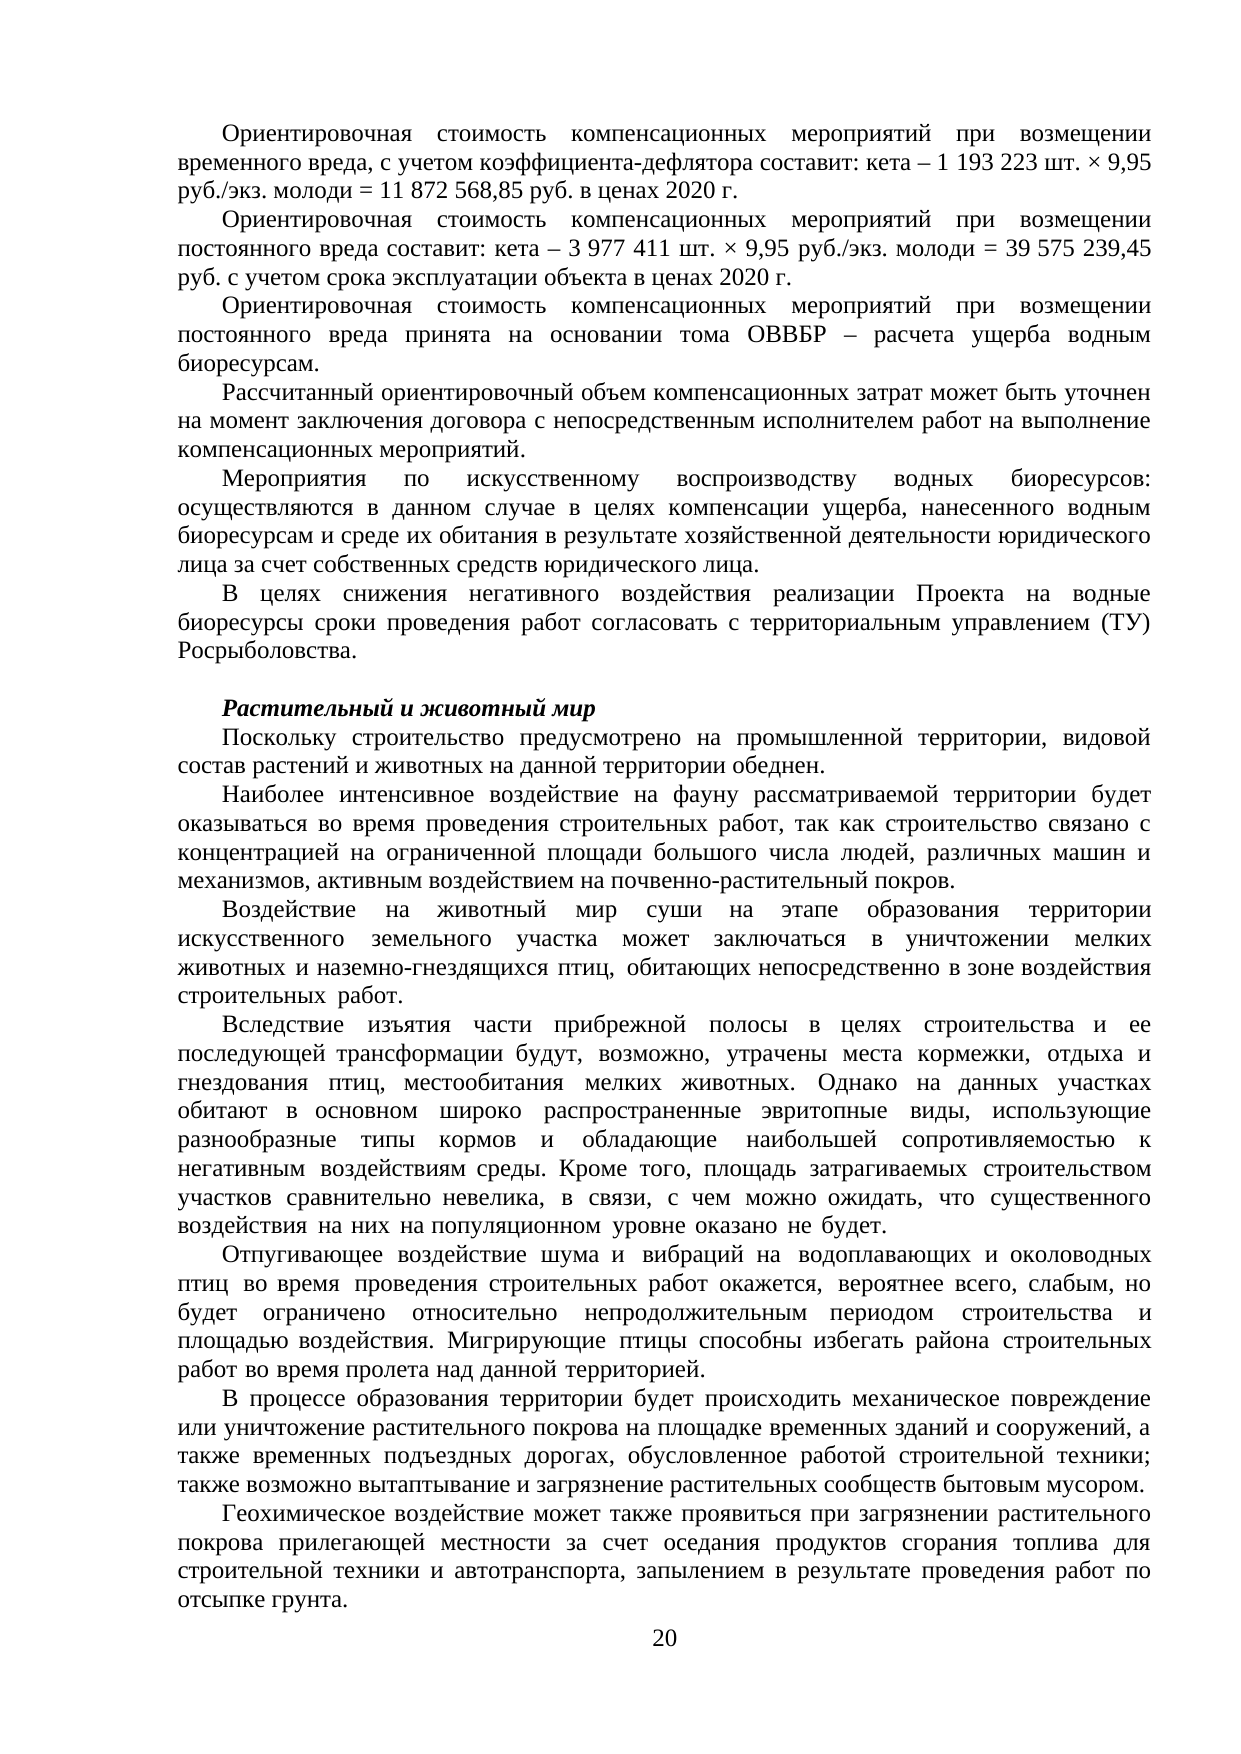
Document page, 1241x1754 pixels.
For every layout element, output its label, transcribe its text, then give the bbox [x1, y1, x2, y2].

text В процессе образования территории будет происходить механическое повреждение или уничтожение растительного покрова на площадке временных зданий и сооружений, а также временных подъездных дорогах, обусловленное работой строительной техники; также возможно вытаптывание и загрязнение растительных сообществ бытовым мусором. [177, 1383, 1152, 1498]
text Вследствие изъятия части прибрежной полосы в целях строительства и ее последующей трансформации будут, возможно, утрачены места кормежки, отдыха и гнездования птиц, местообитания мелких животных. Однако на данных участках обитают в основном широко распространенные эвритопные виды, использующие разнообразные типы кормов и обладающие наибольшей сопротивляемостью к негативным воздействиям среды. Кроме того, площадь затрагиваемых строительством участков сравнительно невелика, в связи, с чем можно ожидать, что существенного воздействия на них на популяционном уровне оказано не будет. [177, 1009, 1152, 1239]
text Поскольку строительство предусмотрено на промышленной территории, видовой состав растений и животных на данной территории обеднен. [177, 722, 1152, 779]
text Геохимическое воздействие может также проявиться при загрязнении растительного покрова прилегающей местности за счет оседания продуктов сгорания топлива для строительной техники и автотранспорта, запылением в результате проведения работ по отсыпке грунта. [177, 1498, 1152, 1613]
text Растительный и животный мир [177, 693, 1152, 722]
list Ориентировочная стоимость компенсационных мероприятий при возмещении постоянного вреда принята на основании тома ОВВБР – расчета ущерба водным биоресурсам. [177, 291, 1152, 377]
list В целях снижения негативного воздействия реализации Проекта на водные биоресурсы сроки проведения работ согласовать с территориальным управлением (ТУ) Росрыболовства. [177, 578, 1152, 664]
list Ориентировочная стоимость компенсационных мероприятий при возмещении временного вреда, с учетом коэффициента-дефлятора составит: кета – 1 193 223 шт. × 9,95 руб./экз. молоди = 11 872 568,85 руб. в ценах 2020 г. [177, 118, 1152, 204]
list Мероприятия по искусственному воспроизводству водных биоресурсов: осуществляются в данном случае в целях компенсации ущерба, нанесенного водным биоресурсам и среде их обитания в результате хозяйственной деятельности юридического лица за счет собственных средств юридического лица. [177, 463, 1152, 578]
list Рассчитанный ориентировочный объем компенсационных затрат может быть уточнен на момент заключения договора с непосредственным исполнителем работ на выполнение компенсационных мероприятий. [177, 377, 1152, 463]
list Ориентировочная стоимость компенсационных мероприятий при возмещении постоянного вреда составит: кета – 3 977 411 шт. × 9,95 руб./экз. молоди = 39 575 239,45 руб. с учетом срока эксплуатации объекта в ценах 2020 г. [177, 204, 1152, 291]
text Воздействие на животный мир суши на этапе образования территории искусственного земельного участка может заключаться в уничтожении мелких животных и наземно-гнездящихся птиц, обитающих непосредственно в зоне воздействия строительных работ. [177, 894, 1152, 1009]
text Отпугивающее воздействие шума и вибраций на водоплавающих и околоводных птиц во время проведения строительных работ окажется, вероятнее всего, слабым, но будет ограничено относительно непродолжительным периодом строительства и площадью воздействия. Мигрирующие птицы способны избегать района строительных работ во время пролета над данной территорией. [177, 1239, 1152, 1383]
text Наиболее интенсивное воздействие на фауну рассматриваемой территории будет оказываться во время проведения строительных работ, так как строительство связано с концентрацией на ограниченной площади большого числа людей, различных машин и механизмов, активным воздействием на почвенно-растительный покров. [177, 779, 1152, 894]
